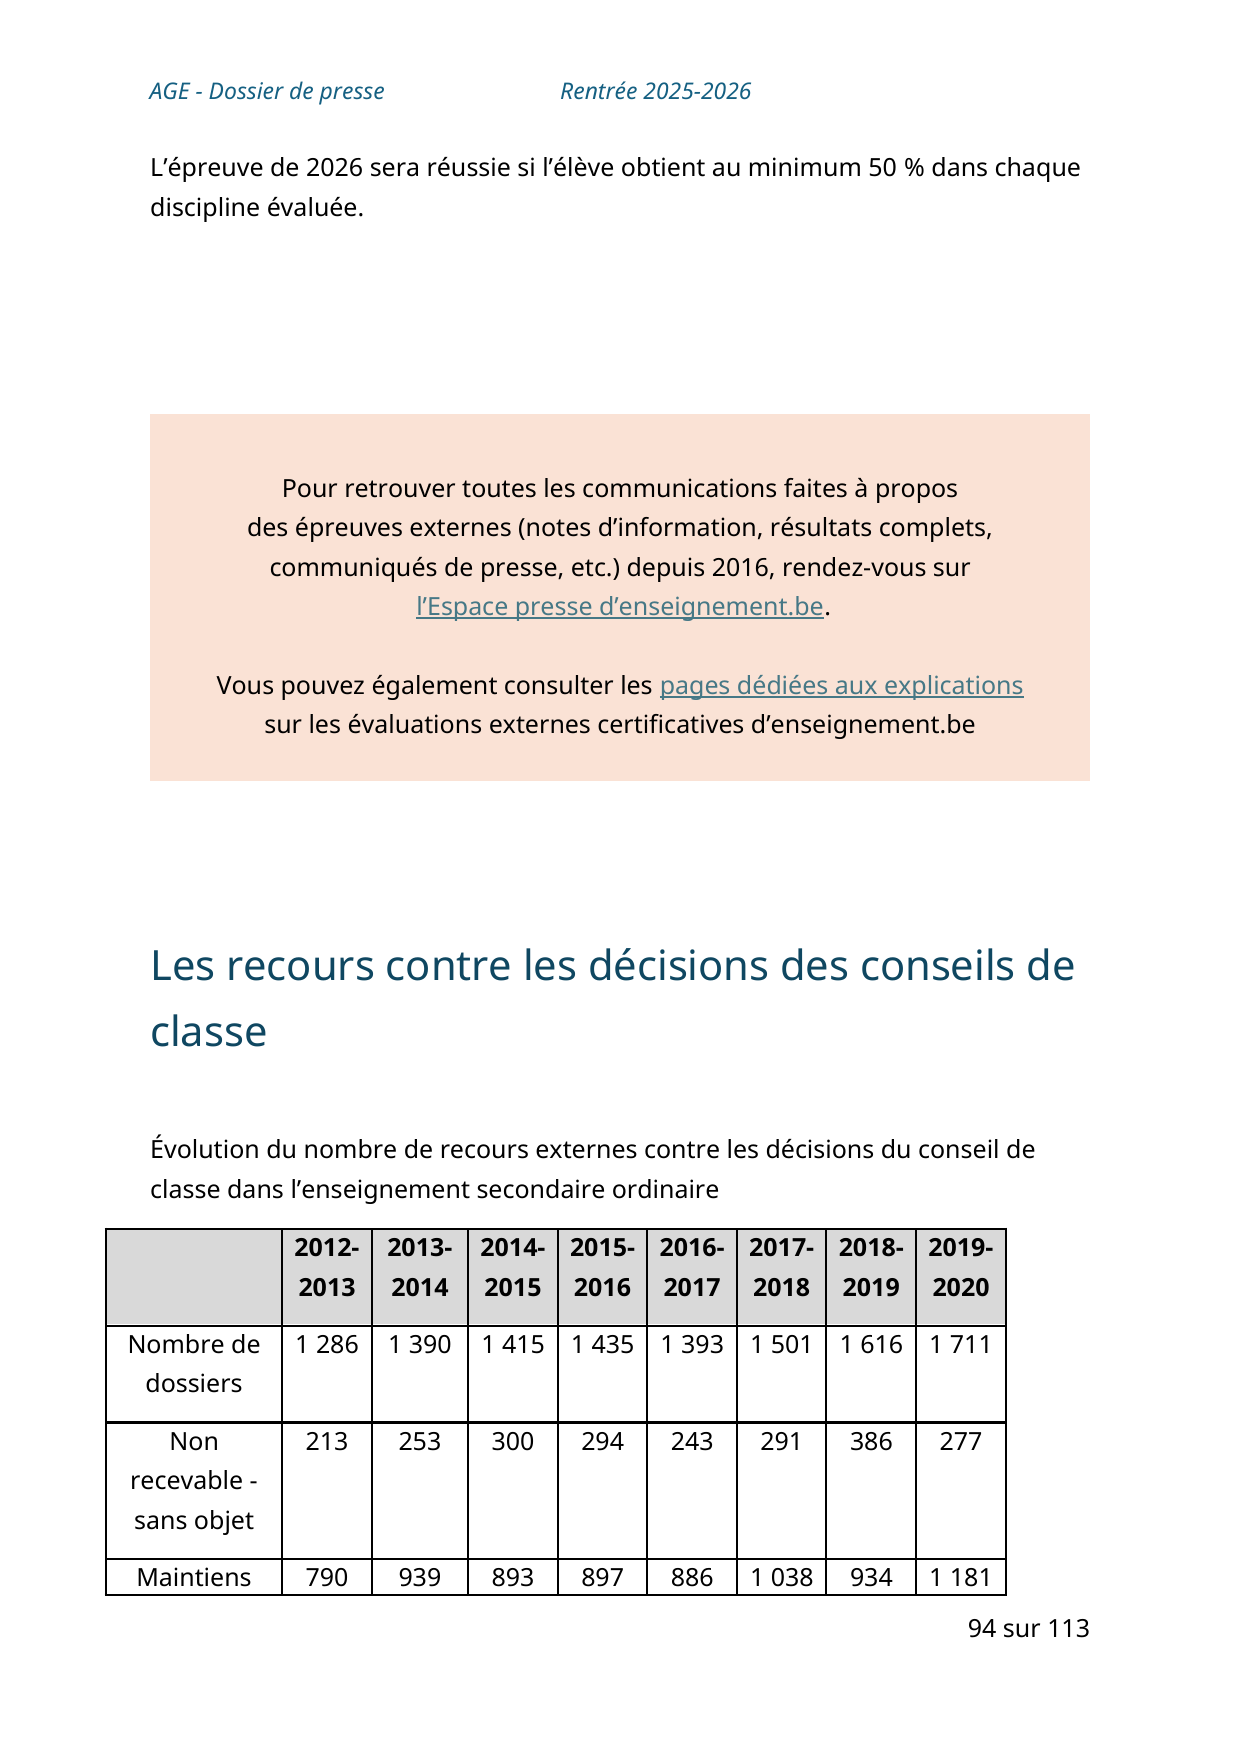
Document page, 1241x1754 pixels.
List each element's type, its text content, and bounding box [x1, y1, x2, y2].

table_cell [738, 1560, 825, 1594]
text Vous pouvez également consulter les pages dédiées aux explications [150, 668, 1090, 702]
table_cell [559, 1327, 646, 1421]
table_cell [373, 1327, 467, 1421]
subtitle Les recours contre les décisions des conseils de classe [150, 936, 1090, 1058]
text Pour retrouver toutes les communications faites à propos [150, 470, 1090, 504]
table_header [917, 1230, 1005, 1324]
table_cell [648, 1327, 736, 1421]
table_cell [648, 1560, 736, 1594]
text l’Espace presse d’enseignement.be. [150, 589, 1090, 623]
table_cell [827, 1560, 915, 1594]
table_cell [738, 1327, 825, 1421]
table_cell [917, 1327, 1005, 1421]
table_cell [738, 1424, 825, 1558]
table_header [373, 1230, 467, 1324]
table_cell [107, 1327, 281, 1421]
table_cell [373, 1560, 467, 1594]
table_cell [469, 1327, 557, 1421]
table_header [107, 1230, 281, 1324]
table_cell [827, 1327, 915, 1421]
text L’épreuve de 2026 sera réussie si l’élève obtient au minimum 50 % dans chaque discipline évaluée. [150, 150, 1090, 223]
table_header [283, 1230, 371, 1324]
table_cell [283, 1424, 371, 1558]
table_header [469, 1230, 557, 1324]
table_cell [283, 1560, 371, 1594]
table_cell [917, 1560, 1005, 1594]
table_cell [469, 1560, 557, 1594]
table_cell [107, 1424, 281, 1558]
text des épreuves externes (notes d’information, résultats complets, [150, 510, 1090, 544]
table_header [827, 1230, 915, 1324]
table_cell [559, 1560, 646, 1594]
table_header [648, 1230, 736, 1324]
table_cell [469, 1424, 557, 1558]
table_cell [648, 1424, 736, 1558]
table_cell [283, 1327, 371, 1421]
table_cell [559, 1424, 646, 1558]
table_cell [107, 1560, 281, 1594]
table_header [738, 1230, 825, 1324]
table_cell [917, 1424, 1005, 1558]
text communiqués de presse, etc.) depuis 2016, rendez-vous sur [150, 549, 1090, 583]
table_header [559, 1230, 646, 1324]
text sur les évaluations externes certificatives d’enseignement.be [150, 707, 1090, 741]
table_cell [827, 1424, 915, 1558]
text Évolution du nombre de recours externes contre les décisions du conseil de classe dans l’enseignement secondaire ordinaire [150, 1132, 1090, 1206]
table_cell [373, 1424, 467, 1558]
